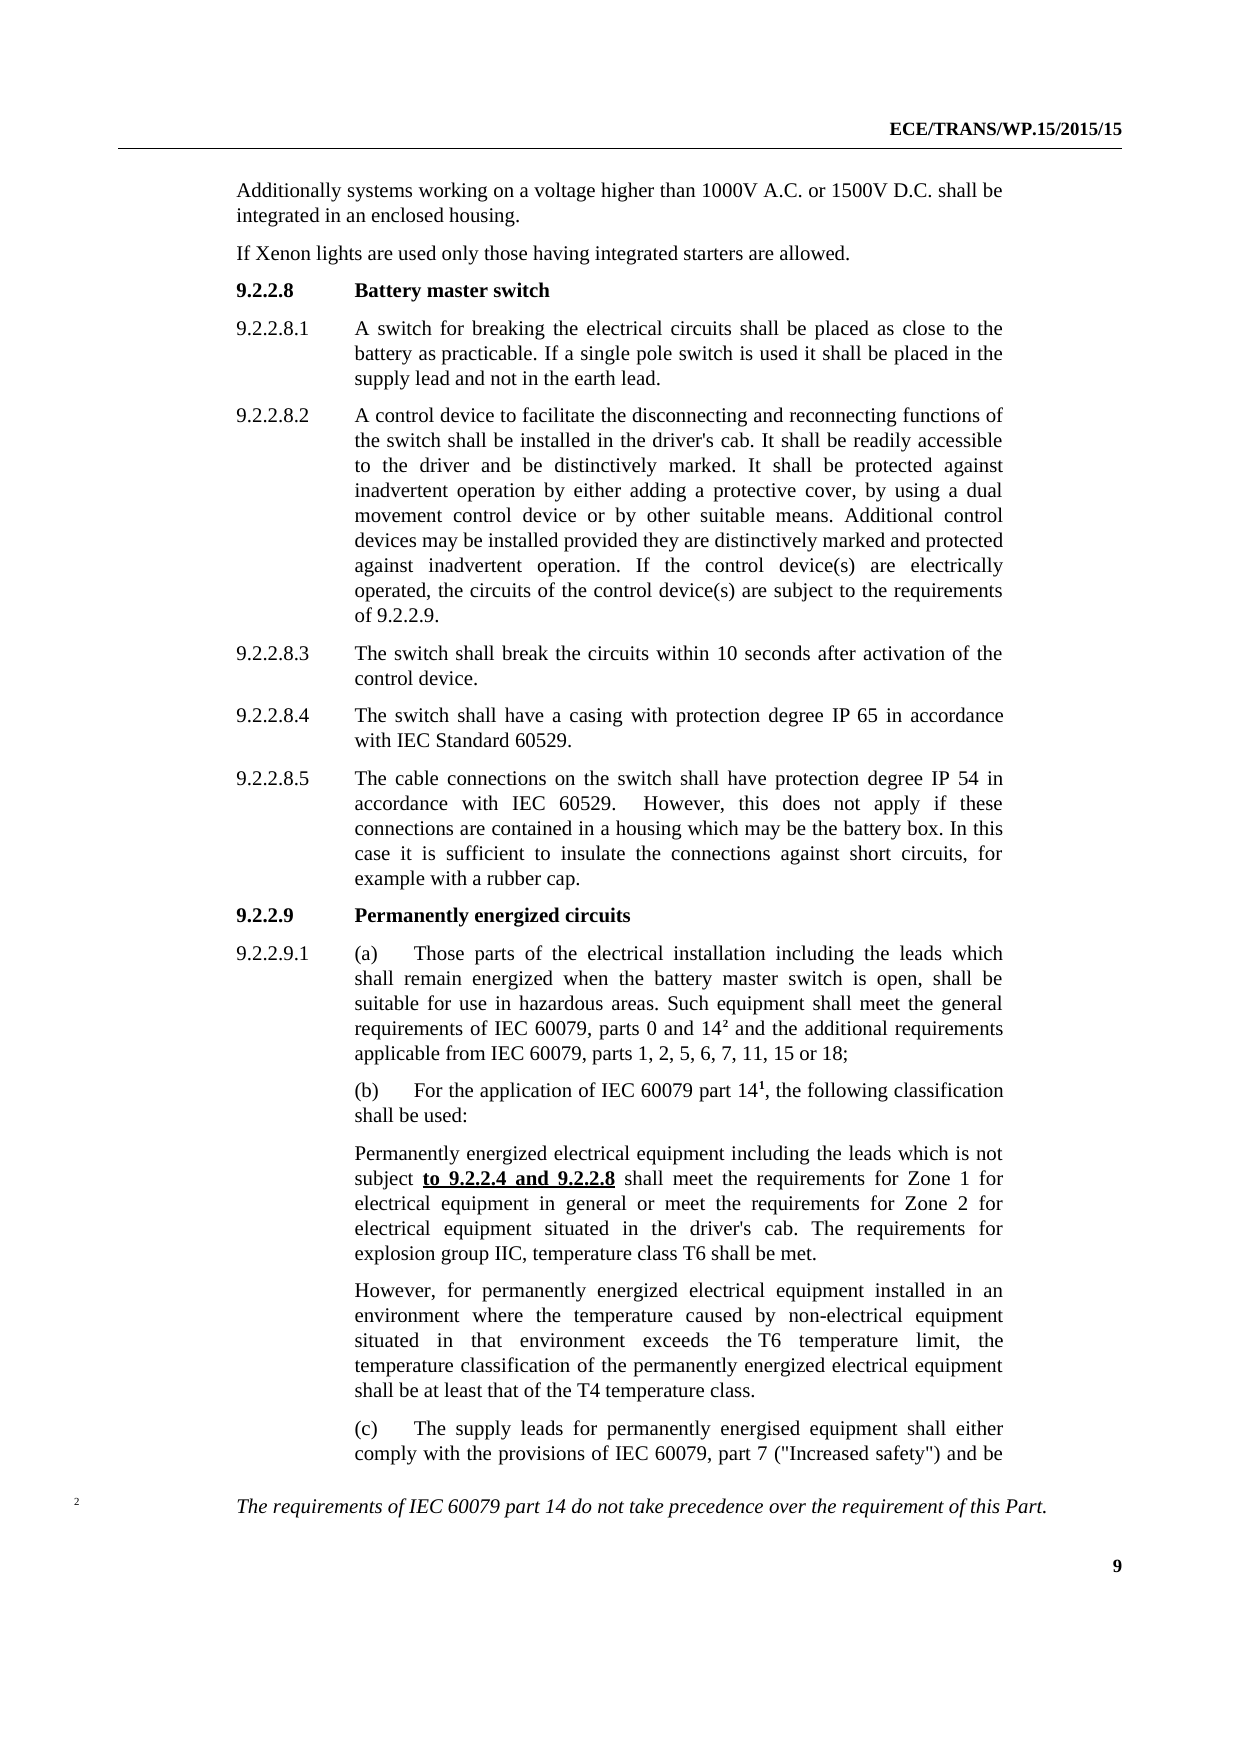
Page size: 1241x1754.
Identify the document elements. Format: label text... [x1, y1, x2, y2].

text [236, 1415, 1004, 1465]
text If Xenon lights are used only those having integrated starters are allowed. [236, 240, 1004, 265]
text 9.2.2.8.5 The cable connections on the switch shall have protection degree IP 54 in accordance with IEC 60529. However, this does not apply if these connections are contained in a housing which may be the battery box. In this case it is sufficient to insulate the connections against short circuits, for example with a rubber cap. [236, 765, 1004, 890]
text 9.2.2.9 Permanently energized circuits [236, 902, 1004, 927]
text 9.2.2.8 Battery master switch [236, 277, 1004, 302]
text 9.2.2.8.3 The switch shall break the circuits within 10 seconds after activation of the control device. [236, 640, 1004, 690]
text Additionally systems working on a voltage higher than 1000V A.C. or 1500V D.C. shall be integrated in an enclosed housing. [236, 177, 1004, 227]
text (b) For the application of IEC 60079 part 141, the following classification shall be used: [236, 1077, 1004, 1127]
text 9.2.2.9.1 (a) Those parts of the electrical installation including the leads which shall remain energized when the battery master switch is open, shall be suitable for use in hazardous areas. Such equipment shall meet the general requirements of IEC 60079, parts 0 and 14 and the additional requirements applicable from IEC 60079, parts 1, 2, 5, 6, 7, 11, 15 or 18; [236, 940, 1004, 1065]
text 9.2.2.8.4 The switch shall have a casing with protection degree IP 65 in accordance with IEC Standard 60529. [236, 702, 1004, 752]
text Permanently energized electrical equipment including the leads which is not subject to 9.2.2.4 and 9.2.2.8 shall meet the requirements for Zone 1 for electrical equipment in general or meet the requirements for Zone 2 for electrical equipment situated in the driver's cab. The requirements for explosion group IIC, temperature class T6 shall be met. [354, 1140, 1004, 1265]
text 9.2.2.8.1 A switch for breaking the electrical circuits shall be placed as close to the battery as practicable. If a single pole switch is used it shall be placed in the supply lead and not in the earth lead. [236, 315, 1004, 390]
text However, for permanently energized electrical equipment installed in an environment where the temperature caused by non-electrical equipment situated in that environment exceeds the T6 temperature limit, the temperature classification of the permanently energized electrical equipment shall be at least that of the T4 temperature class. [354, 1277, 1004, 1402]
text 9.2.2.8.2 A control device to facilitate the disconnecting and reconnecting functions of the switch shall be installed in the driver's cab. It shall be readily accessible to the driver and be distinctively marked. It shall be protected against inadvertent operation by either adding a protective cover, by using a dual movement control device or by other suitable means. Additional control devices may be installed provided they are distinctively marked and protected against inadvertent operation. If the control device(s) are electrically operated, the circuits of the control device(s) are subject to the requirements of 9.2.2.9. [236, 402, 1004, 627]
